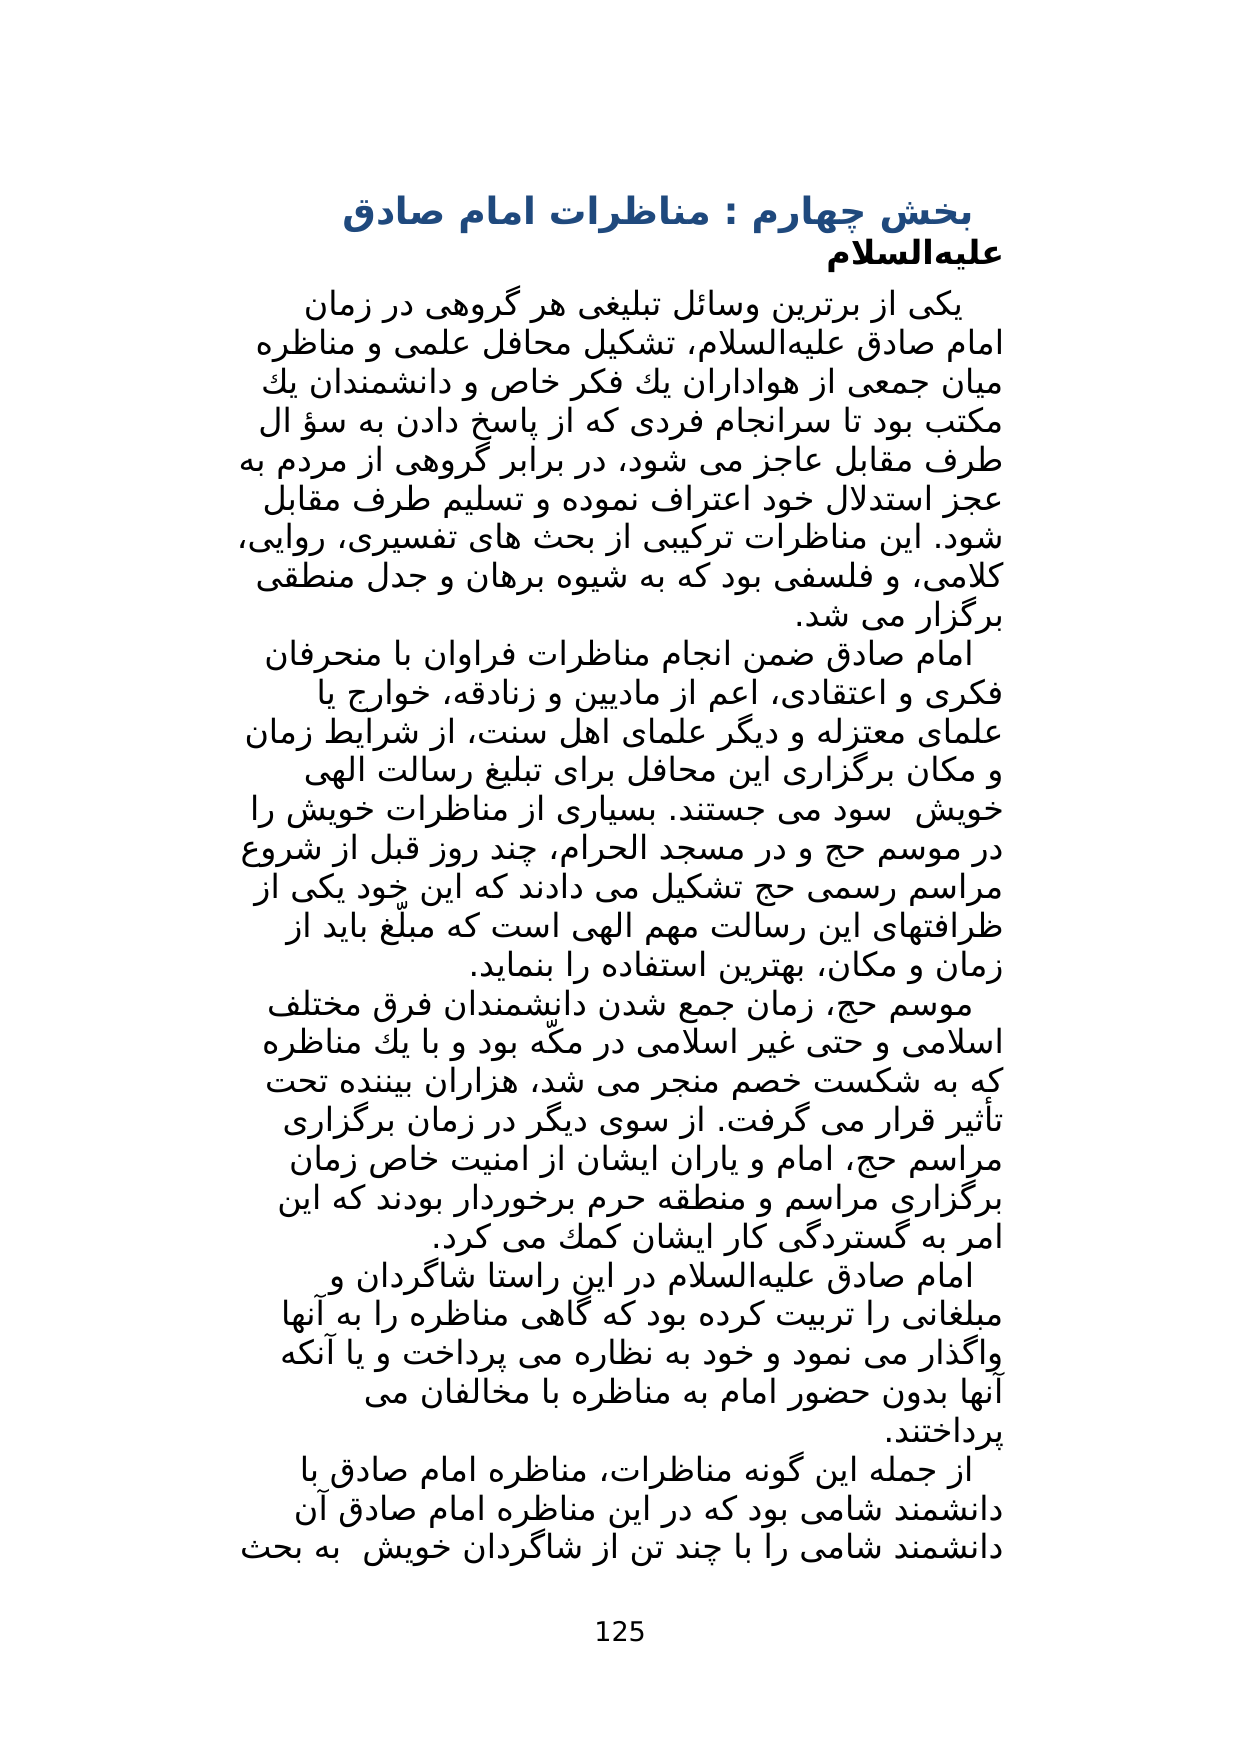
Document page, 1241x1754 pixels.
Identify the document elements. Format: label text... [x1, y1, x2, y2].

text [236, 1450, 1004, 1567]
text موسم حج، زمان جمع شدن دانشمندان فرق مختلف اسلامى و حتى غير اسلامى در مكّه بود و با يك مناظره كه به شكست خصم منجر مى شد، هزاران بيننده تحت تأثير قرار مى گرفت. از سوى ديگر در زمان برگزارى مراسم حج، امام و ياران ايشان از امنيت خاص زمان برگزارى مراسم و منطقه حرم برخوردار بودند كه اين امر به گستردگى كار ايشان كمك مى كرد. [236, 984, 1004, 1256]
text يكى از برترين وسائل تبليغى هر گروهى در زمان امام صادق عليه‌السلام، تشكيل محافل علمى و مناظره ميان جمعى از هواداران يك فكر خاص و دانشمندان يك مكتب بود تا سرانجام فردى كه از پاسخ دادن به سؤ ال طرف مقابل عاجز مى شود، در برابر گروهى از مردم به عجز استدلال خود اعتراف نموده و تسليم طرف مقابل شود. اين مناظرات تركيبى از بحث هاى تفسيرى، روايى، كلامى، و فلسفى بود كه به شيوه برهان و جدل منطقى برگزار مى شد. [236, 285, 1004, 634]
text امام صادق عليه‌السلام در اين راستا شاگردان و مبلغانى را تربيت كرده بود كه گاهى مناظره را به آنها واگذار مى نمود و خود به نظاره مى پرداخت و يا آنكه آنها بدون حضور امام به مناظره با مخالفان مى پرداختند. [236, 1256, 1004, 1450]
subtitle بخش چهارم : مناظرات امام صادق عليه‌السلام [236, 190, 1004, 272]
text امام صادق ضمن انجام مناظرات فراوان با منحرفان فكرى و اعتقادى، اعم از ماديين و زنادقه، خوارج يا علماى معتزله و ديگر علماى اهل سنت، از شرايط زمان و مكان برگزارى اين محافل براى تبليغ رسالت الهى خويش ‍ سود مى جستند. بسيارى از مناظرات خويش را در موسم حج و در مسجد الحرام، چند روز قبل از شروع مراسم رسمى حج تشكيل مى دادند كه اين خود يكى از ظرافتهاى اين رسالت مهم الهى است كه مبلّغ بايد از زمان و مكان، بهترين استفاده را بنمايد. [236, 634, 1004, 984]
